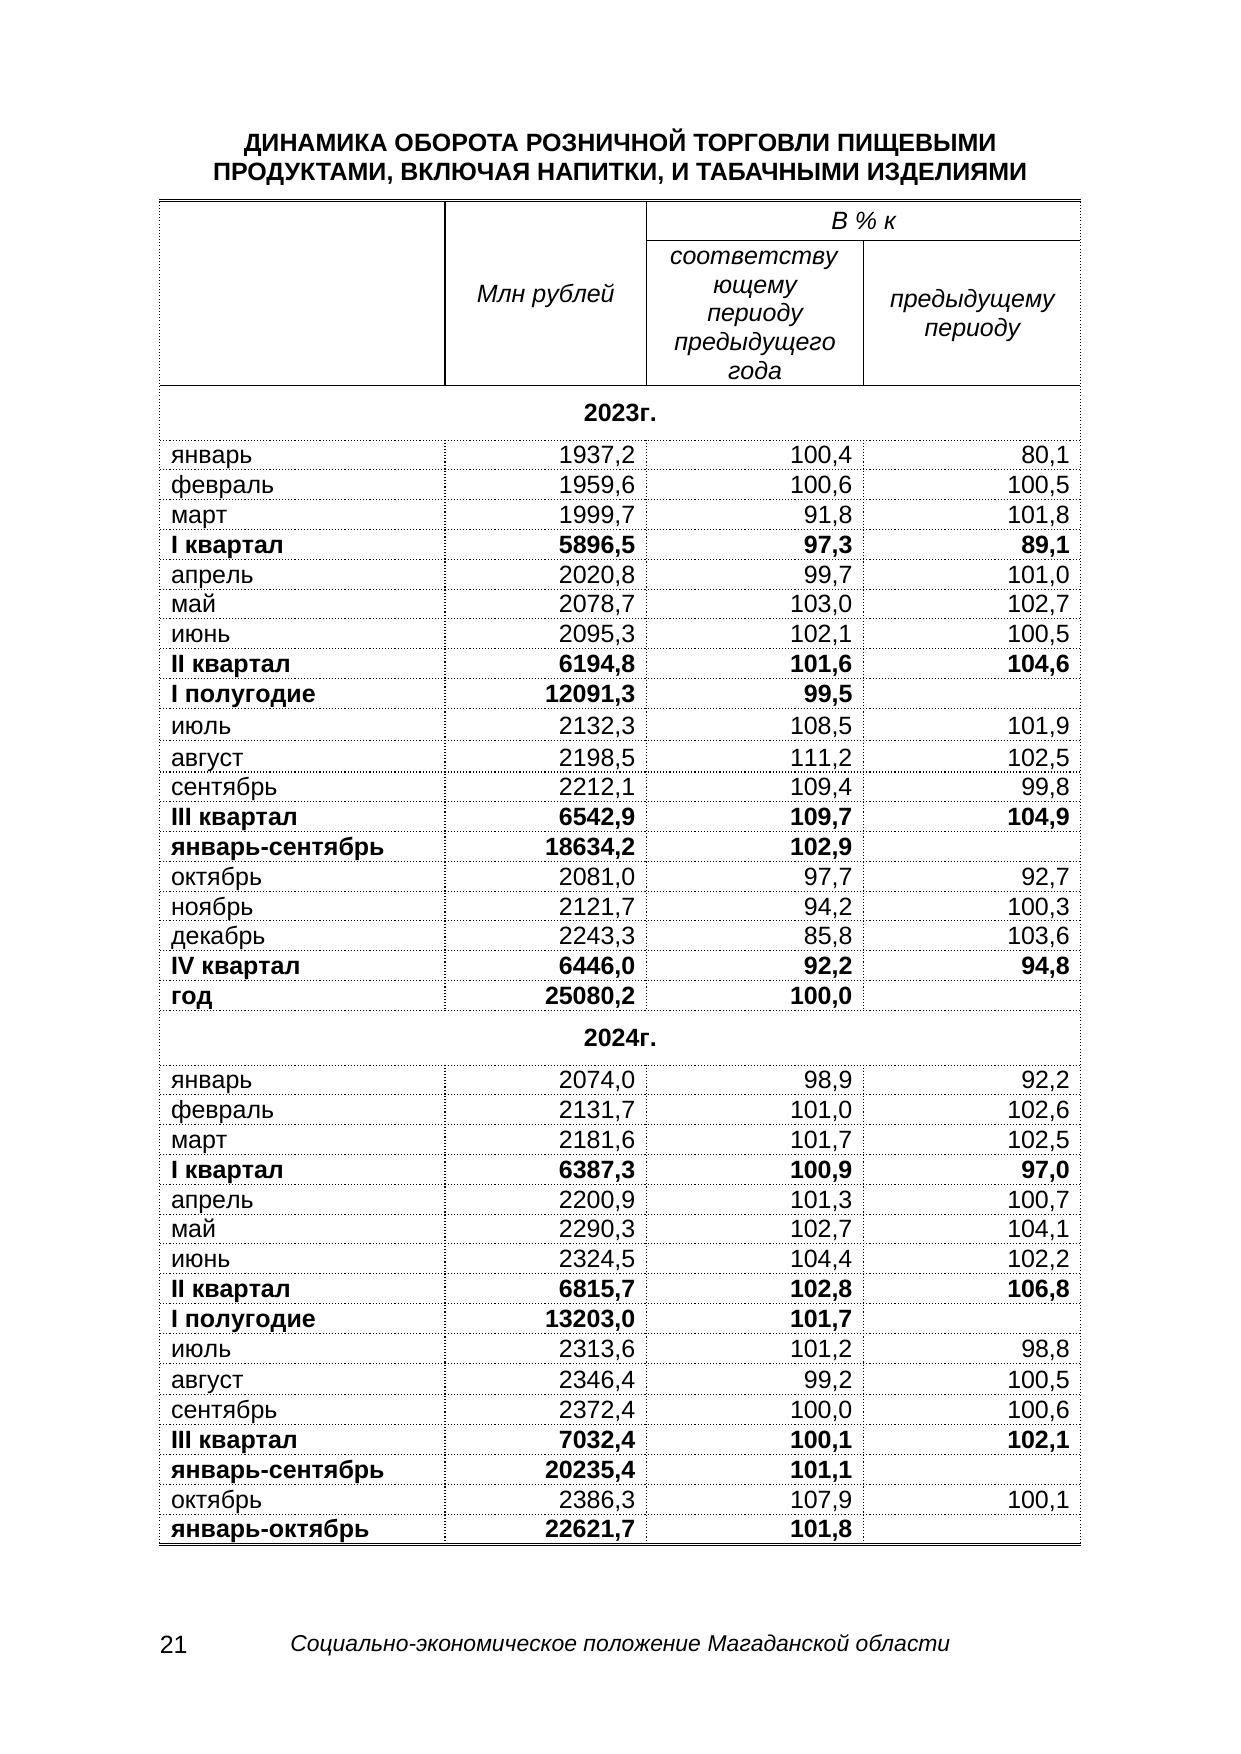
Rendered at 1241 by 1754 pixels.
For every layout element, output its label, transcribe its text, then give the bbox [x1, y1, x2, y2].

table_cell 101,0 [864, 559, 1081, 588]
table_cell 100,0 [646, 1394, 863, 1424]
table_cell IV квартал [160, 950, 445, 980]
table_cell июнь [160, 618, 445, 648]
table_cell 2121,7 [445, 891, 646, 920]
table_cell 2372,4 [445, 1394, 646, 1424]
text ДИНАМИКА ОБОРОТА РОЗНИЧНОЙ ТОРГОВЛИ ПИЩЕВЫМИ ПРОДУКТАМИ, ВКЛЮЧАЯ НАПИТКИ, И ТАБАЧНЫМИ ИЗДЕЛИЯМИ [159, 128, 1081, 186]
table_cell март [160, 1124, 445, 1154]
table_cell 101,1 [646, 1454, 863, 1484]
table_cell 2095,3 [445, 618, 646, 648]
table_cell 101,7 [646, 1124, 863, 1154]
table_cell 1959,6 [445, 469, 646, 499]
table_cell 102,9 [646, 831, 863, 861]
table_cell III квартал [160, 1424, 445, 1454]
table_cell 109,4 [646, 771, 863, 801]
table_cell 2131,7 [445, 1094, 646, 1124]
table_cell 12091,3 [445, 678, 646, 708]
table_cell май [160, 589, 445, 618]
table_cell 102,7 [646, 1214, 863, 1243]
table_cell III квартал [160, 801, 445, 831]
table_cell 102,5 [864, 740, 1081, 771]
table_cell 100,3 [864, 891, 1081, 920]
table_cell 102,1 [864, 1424, 1081, 1454]
table_cell 102,5 [864, 1124, 1081, 1154]
table_cell 101,6 [646, 648, 863, 678]
table_cell 111,2 [646, 740, 863, 771]
table_cell февраль [160, 1094, 445, 1124]
table_cell 89,1 [864, 529, 1081, 559]
table_cell I квартал [160, 529, 445, 559]
table_cell декабрь [160, 920, 445, 950]
table_cell 2074,0 [445, 1065, 646, 1094]
table_cell 100,5 [864, 469, 1081, 499]
table_cell [864, 831, 1081, 861]
table_cell 94,2 [646, 891, 863, 920]
table_cell 6194,8 [445, 648, 646, 678]
table_cell II квартал [160, 1273, 445, 1303]
table_cell 6542,9 [445, 801, 646, 831]
table_cell 2078,7 [445, 589, 646, 618]
table_cell 97,7 [646, 861, 863, 891]
table_cell 102,1 [646, 618, 863, 648]
table_cell 92,2 [646, 950, 863, 980]
table_cell 101,2 [646, 1333, 863, 1362]
table_cell 107,9 [646, 1484, 863, 1513]
table_cell I полугодие [160, 678, 445, 708]
table_cell март [160, 499, 445, 529]
table_cell январь-октябрь [160, 1514, 445, 1543]
table_cell I полугодие [160, 1303, 445, 1333]
table_cell 2313,6 [445, 1333, 646, 1362]
table_cell 104,1 [864, 1214, 1081, 1243]
table_cell 22621,7 [445, 1514, 646, 1543]
table_cell 2200,9 [445, 1184, 646, 1213]
table_cell январь [160, 440, 445, 469]
table_cell 98,9 [646, 1065, 863, 1094]
table_cell 100,4 [646, 440, 863, 469]
table_cell 102,6 [864, 1094, 1081, 1124]
table_cell 98,8 [864, 1333, 1081, 1362]
table_cell август [160, 1363, 445, 1394]
table_cell 97,0 [864, 1154, 1081, 1184]
table_cell предыдущему периоду [864, 240, 1081, 385]
table_cell апрель [160, 1184, 445, 1213]
table_cell июль [160, 1333, 445, 1362]
table_cell 101,8 [646, 1514, 863, 1543]
table_cell 99,7 [646, 559, 863, 588]
table_cell 101,9 [864, 708, 1081, 739]
table_header Млн рублей [446, 202, 646, 385]
table_header [160, 202, 444, 385]
table_cell I квартал [160, 1154, 445, 1184]
table_cell 104,9 [864, 801, 1081, 831]
table_cell 99,5 [646, 678, 863, 708]
table_cell 100,7 [864, 1184, 1081, 1213]
table_cell [864, 1303, 1081, 1333]
table_cell [864, 1514, 1081, 1543]
table_cell 97,3 [646, 529, 863, 559]
table_cell сентябрь [160, 771, 445, 801]
table_cell 100,9 [646, 1154, 863, 1184]
table_cell 106,8 [864, 1273, 1081, 1303]
table_cell 5896,5 [445, 529, 646, 559]
table_cell 101,7 [646, 1303, 863, 1333]
table_cell 100,5 [864, 1363, 1081, 1394]
table_cell 100,5 [864, 618, 1081, 648]
table_cell 101,0 [646, 1094, 863, 1124]
table_cell 20235,4 [445, 1454, 646, 1484]
table_cell 102,2 [864, 1243, 1081, 1273]
table_cell январь-сентябрь [160, 831, 445, 861]
table_cell 104,6 [864, 648, 1081, 678]
table_cell 109,7 [646, 801, 863, 831]
table_cell 1937,2 [445, 440, 646, 469]
table_cell 99,2 [646, 1363, 863, 1394]
table_cell 100,1 [646, 1424, 863, 1454]
table_cell 2324,5 [445, 1243, 646, 1273]
table_cell [864, 678, 1081, 708]
table_cell 108,5 [646, 708, 863, 739]
table_cell 85,8 [646, 920, 863, 950]
table_cell 101,3 [646, 1184, 863, 1213]
table_cell ноябрь [160, 891, 445, 920]
table_cell год [160, 980, 445, 1010]
table_cell август [160, 740, 445, 771]
table_cell соответствующему периоду предыдущего года [647, 241, 863, 385]
table_cell 100,6 [864, 1394, 1081, 1424]
table_cell июнь [160, 1243, 445, 1273]
table_cell 2023г. [160, 385, 1081, 439]
table_cell 100,1 [864, 1484, 1081, 1513]
table_cell 6815,7 [445, 1273, 646, 1303]
table_cell 2243,3 [445, 920, 646, 950]
table_cell 2132,3 [445, 708, 646, 739]
table_cell февраль [160, 469, 445, 499]
table_cell II квартал [160, 648, 445, 678]
table_cell 2020,8 [445, 559, 646, 588]
table_cell 13203,0 [445, 1303, 646, 1333]
table_cell 2198,5 [445, 740, 646, 771]
table_cell 102,8 [646, 1273, 863, 1303]
table_cell 94,8 [864, 950, 1081, 980]
table_cell 101,8 [864, 499, 1081, 529]
table_cell 104,4 [646, 1243, 863, 1273]
table_cell июль [160, 708, 445, 739]
table_cell 6446,0 [445, 950, 646, 980]
table_cell 99,8 [864, 771, 1081, 801]
table_cell 2024г. [160, 1010, 1081, 1064]
table_cell 2346,4 [445, 1363, 646, 1394]
table_cell сентябрь [160, 1394, 445, 1424]
table_cell 1999,7 [445, 499, 646, 529]
table_cell 25080,2 [445, 980, 646, 1010]
table_cell 2212,1 [445, 771, 646, 801]
table_cell 91,8 [646, 499, 863, 529]
table_cell 80,1 [864, 440, 1081, 469]
table_cell октябрь [160, 861, 445, 891]
table_cell 103,0 [646, 589, 863, 618]
table_cell апрель [160, 559, 445, 588]
table_cell 18634,2 [445, 831, 646, 861]
table_cell 100,0 [646, 980, 863, 1010]
table_cell 103,6 [864, 920, 1081, 950]
table_cell 92,7 [864, 861, 1081, 891]
table_cell 92,2 [864, 1065, 1081, 1094]
table_cell октябрь [160, 1484, 445, 1513]
table_cell 6387,3 [445, 1154, 646, 1184]
table_cell 2181,6 [445, 1124, 646, 1154]
table_cell 2081,0 [445, 861, 646, 891]
table_header В % к [647, 202, 1081, 240]
table_cell май [160, 1214, 445, 1243]
table_cell 2386,3 [445, 1484, 646, 1513]
table_cell [864, 980, 1081, 1010]
table_cell 7032,4 [445, 1424, 646, 1454]
table_cell январь [160, 1065, 445, 1094]
table_cell январь-сентябрь [160, 1454, 445, 1484]
table_cell 2290,3 [445, 1214, 646, 1243]
table_cell 100,6 [646, 469, 863, 499]
table_cell 102,7 [864, 589, 1081, 618]
table_cell [864, 1454, 1081, 1484]
